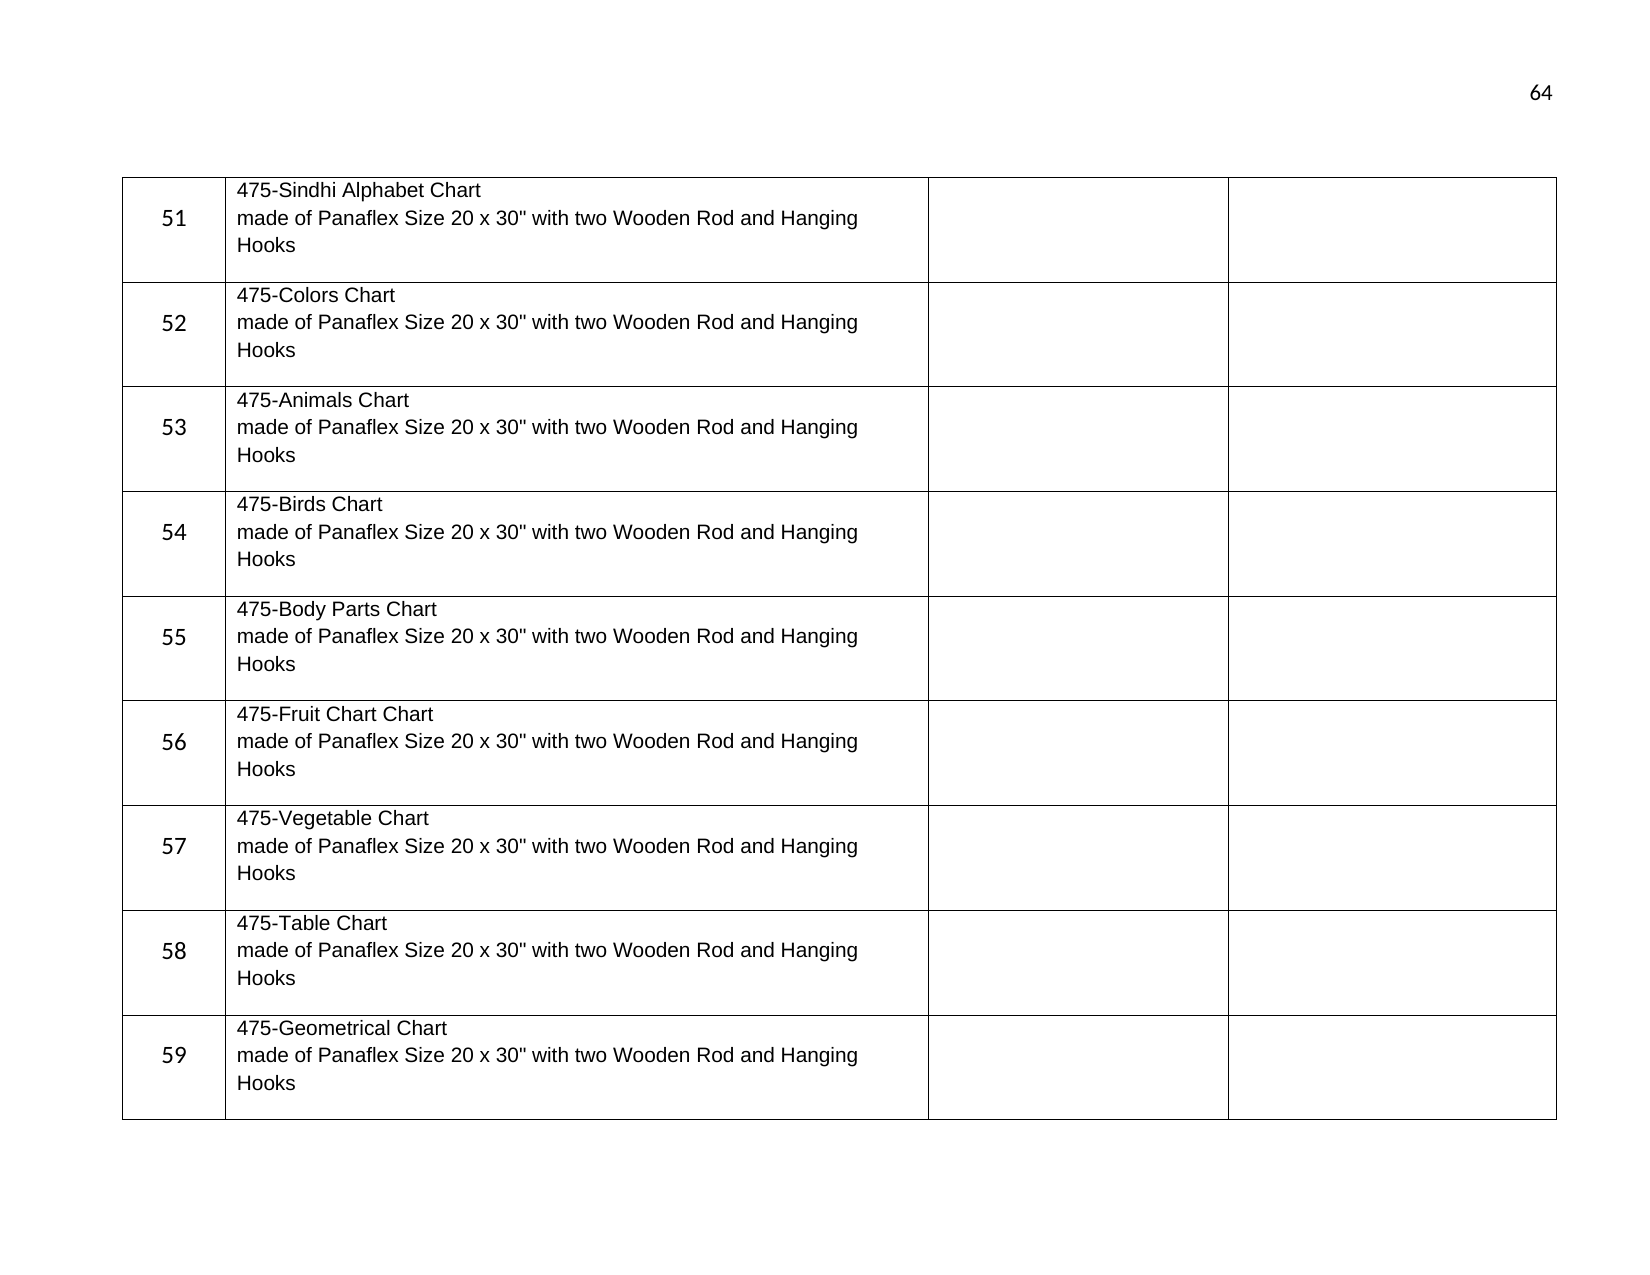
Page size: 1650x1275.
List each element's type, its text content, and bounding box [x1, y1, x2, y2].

table_cell 475-Body Parts Chart made of Panaflex Size 20 x 30" with two Wooden Rod and Hanging Hooks [226, 597, 928, 700]
table_cell 475-Table Chart made of Panaflex Size 20 x 30" with two Wooden Rod and Hanging Hooks [226, 911, 928, 1014]
table_cell 475-Sindhi Alphabet Chart made of Panaflex Size 20 x 30" with two Wooden Rod and Hanging Hooks [226, 178, 928, 282]
table_cell [1229, 283, 1556, 386]
table_cell [1229, 387, 1556, 491]
table_cell [929, 597, 1228, 700]
table_cell [1229, 701, 1556, 805]
table_cell 475-Birds Chart made of Panaflex Size 20 x 30" with two Wooden Rod and Hanging Hooks [226, 492, 928, 596]
table_cell 59 [123, 1016, 225, 1119]
table_cell [1229, 178, 1556, 282]
table_cell 57 [123, 806, 225, 910]
table_cell 475-Animals Chart made of Panaflex Size 20 x 30" with two Wooden Rod and Hanging Hooks [226, 387, 928, 491]
table_cell [929, 701, 1228, 805]
table_cell 56 [123, 701, 225, 805]
table_cell 475-Fruit Chart Chart made of Panaflex Size 20 x 30" with two Wooden Rod and Hanging Hooks [226, 701, 928, 805]
table_cell [929, 492, 1228, 596]
table_cell 475-Vegetable Chart made of Panaflex Size 20 x 30" with two Wooden Rod and Hanging Hooks [226, 806, 928, 910]
table_cell 54 [123, 492, 225, 596]
table_cell [1229, 597, 1556, 700]
table_cell [929, 1016, 1228, 1119]
table_cell 58 [123, 911, 225, 1014]
table_cell [929, 178, 1228, 282]
table_cell [929, 806, 1228, 910]
table_cell [929, 387, 1228, 491]
table_cell [1229, 1016, 1556, 1119]
table_cell [1229, 911, 1556, 1014]
table_cell [929, 283, 1228, 386]
table_cell [929, 911, 1228, 1014]
table_cell [1229, 492, 1556, 596]
table_cell 475-Geometrical Chart made of Panaflex Size 20 x 30" with two Wooden Rod and Hanging Hooks [226, 1016, 928, 1119]
table_cell 55 [123, 597, 225, 700]
table_cell 53 [123, 387, 225, 491]
table_cell 475-Colors Chart made of Panaflex Size 20 x 30" with two Wooden Rod and Hanging Hooks [226, 283, 928, 386]
table_cell [1229, 806, 1556, 910]
table_cell 51 [123, 178, 225, 282]
table_cell 52 [123, 283, 225, 386]
